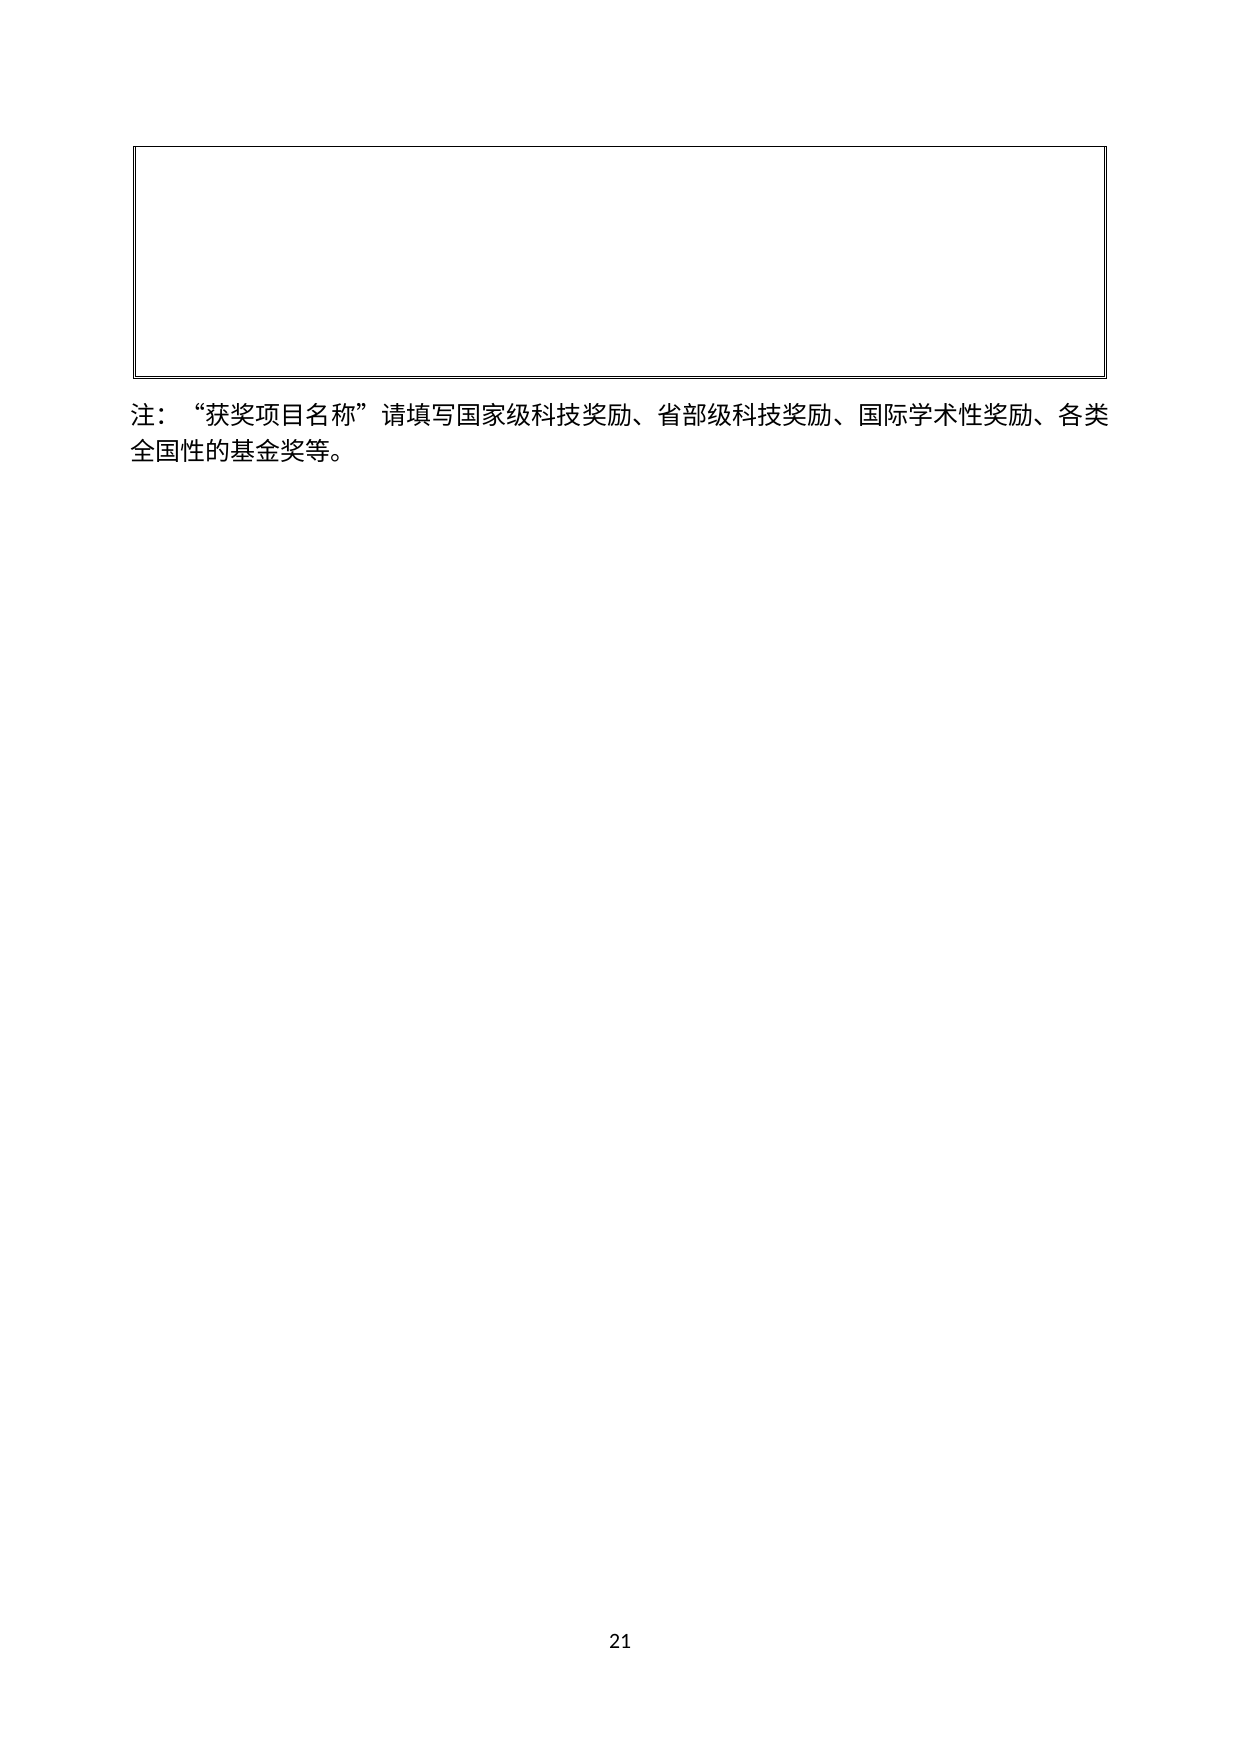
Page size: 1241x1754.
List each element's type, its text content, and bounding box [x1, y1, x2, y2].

text 注：“获奖项目名称”请填写国家级科技奖励、省部级科技奖励、国际学术性奖励、各类全国性的基金奖等。 [130, 395, 1110, 468]
table_cell [136, 147, 1104, 376]
